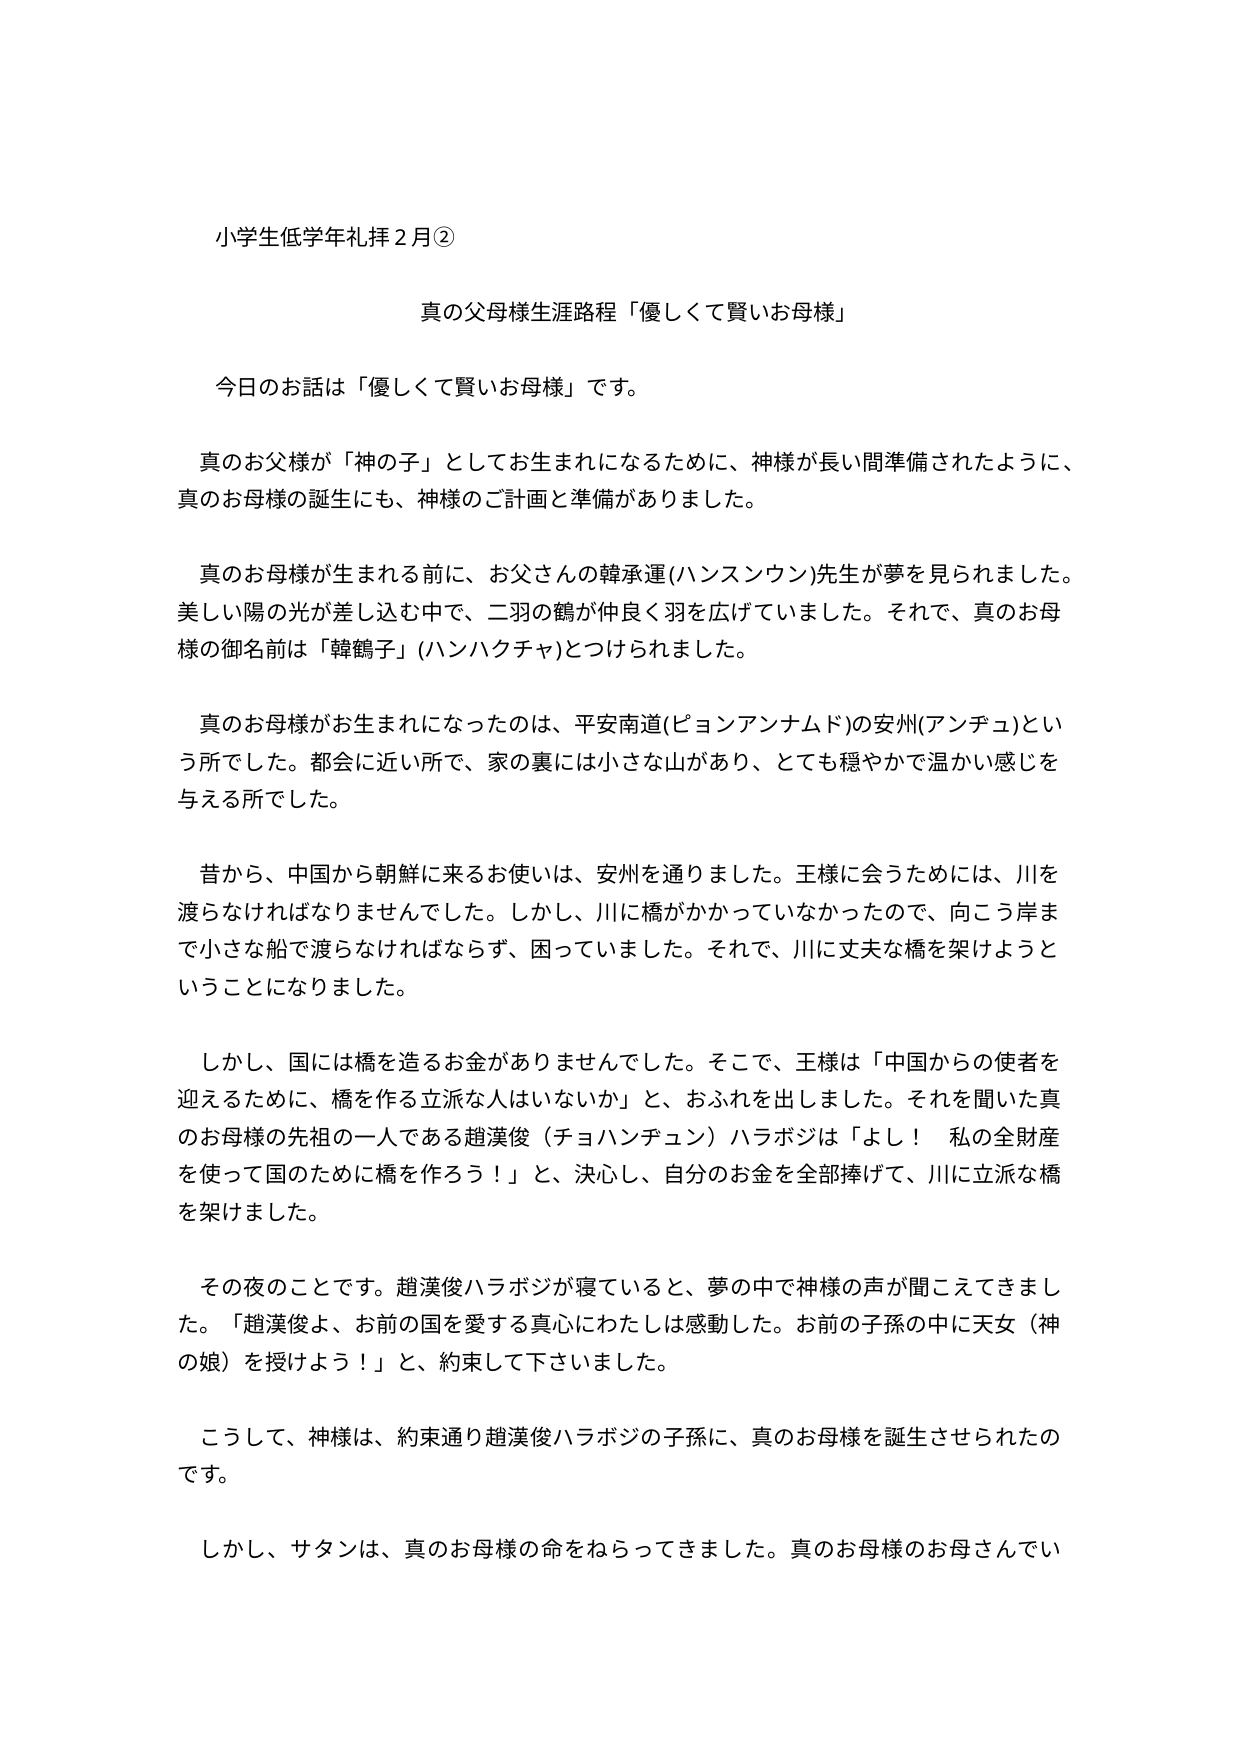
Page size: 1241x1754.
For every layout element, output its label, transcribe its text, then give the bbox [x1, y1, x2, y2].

text 今日のお話は「優しくて賢いお母様」です。 [215, 367, 1063, 404]
text しかし、国には橋を造るお金がありませんでした。そこで、王様は「中国からの使者を迎えるために、橋を作る立派な人はいないか」と、おふれを出しました。それを聞いた真のお母様の先祖の一人である趙漢俊（チョハンヂュン）ハラボジは「よし！ 私の全財産を使って国のために橋を作ろう！」と、決心し、自分のお金を全部捧げて、川に立派な橋を架けました。 [177, 1042, 1063, 1229]
text 真のお母様がお生まれになったのは、平安南道(ピョンアンナムド)の安州(アンヂュ)という所でした。都会に近い所で、家の裏には小さな山があり、とても穏やかで温かい感じを与える所でした。 [177, 704, 1063, 817]
text 小学生低学年礼拝2月② [215, 217, 1063, 254]
text 真のお母様が生まれる前に、お父さんの韓承運(ハンスンウン)先生が夢を見られました。美しい陽の光が差し込む中で、二羽の鶴が仲良く羽を広げていました。それで、真のお母様の御名前は「韓鶴子」(ハンハクチャ)とつけられました。 [177, 554, 1063, 667]
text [177, 1529, 1063, 1567]
text 真の父母様生涯路程「優しくて賢いお母様」 [215, 292, 1063, 329]
text 昔から、中国から朝鮮に来るお使いは、安州を通りました。王様に会うためには、川を渡らなければなりませんでした。しかし、川に橋がかかっていなかったので、向こう岸まで小さな船で渡らなければならず、困っていました。それで、川に丈夫な橋を架けようということになりました。 [177, 854, 1063, 1004]
text こうして、神様は、約束通り趙漢俊ハラボジの子孫に、真のお母様を誕生させられたのです。 [177, 1417, 1063, 1492]
text 真のお父様が「神の子」としてお生まれになるために、神様が長い間準備されたように、真のお母様の誕生にも、神様のご計画と準備がありました。 [177, 442, 1063, 517]
text その夜のことです。趙漢俊ハラボジが寝ていると、夢の中で神様の声が聞こえてきました。「趙漢俊よ、お前の国を愛する真心にわたしは感動した。お前の子孫の中に天女（神の娘）を授けよう！」と、約束して下さいました。 [177, 1267, 1063, 1379]
